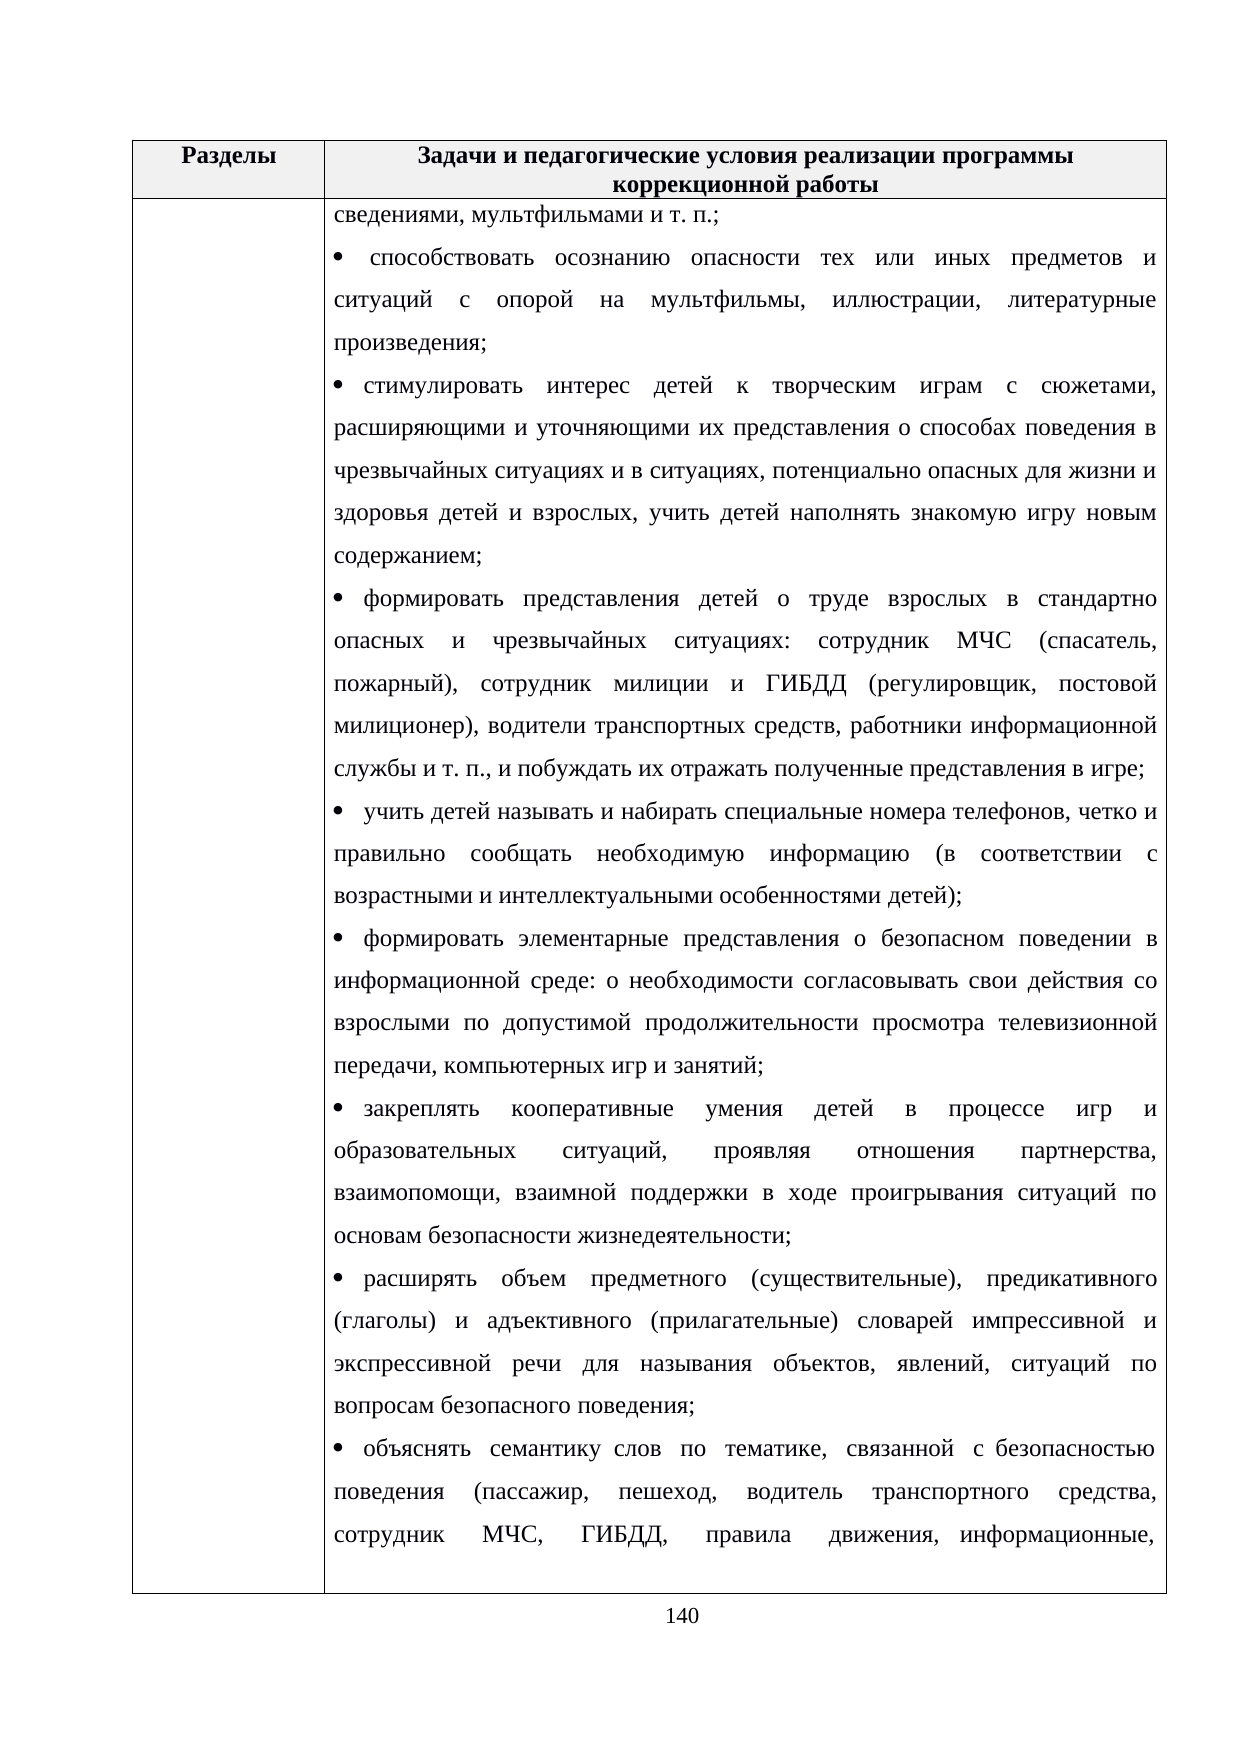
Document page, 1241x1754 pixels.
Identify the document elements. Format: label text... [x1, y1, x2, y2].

table_header Разделы [133, 141, 324, 198]
table_cell сведениями, мультфильмами и т. п.; способствовать осознанию опасности тех или иных предметов и ситуаций с опорой на мультфильмы, иллюстрации, литературные произведения; стимулировать интерес детей к творческим играм с сюжетами, расширяющими и уточняющими их представления о способах поведения в чрезвычайных ситуациях и в ситуациях, потенциально опасных для жизни и здоровья детей и взрослых, учить детей наполнять знакомую игру новым содержанием; формировать представления детей о труде взрослых в стандартно опасных и чрезвычайных ситуациях: сотрудник МЧС (спасатель, пожарный), сотрудник милиции и ГИБДД (регулировщик, постовой милиционер), водители транспортных средств, работники информационной службы и т. п., и побуждать их отражать полученные представления в игре; учить детей называть и набирать специальные номера телефонов, четко и правильно сообщать необходимую информацию (в соответствии с возрастными и интеллектуальными особенностями детей); формировать элементарные представления о безопасном поведении в информационной среде: о необходимости согласовывать свои действия со взрослыми по допустимой продолжительности просмотра телевизионной передачи, компьютерных игр и занятий; закреплять кооперативные умения детей в процессе игр и образовательных ситуаций, проявляя отношения партнерства, взаимопомощи, взаимной поддержки в ходе проигрывания ситуаций по основам безопасности жизнедеятельности; расширять объем предметного (существительные), предикативного (глаголы) и адъективного (прилагательные) словарей импрессивной и экспрессивной речи для называния объектов, явлений, ситуаций по вопросам безопасного поведения; объяснять семантику слов по тематике, связанной с безопасностью поведения (пассажир, пешеход, водитель транспортного средства, сотрудник МЧС, ГИБДД, правила движения, информационные, [325, 199, 1166, 1593]
table_cell [133, 199, 324, 1593]
table_header Задачи и педагогические условия реализации программы коррекционной работы [325, 141, 1166, 198]
